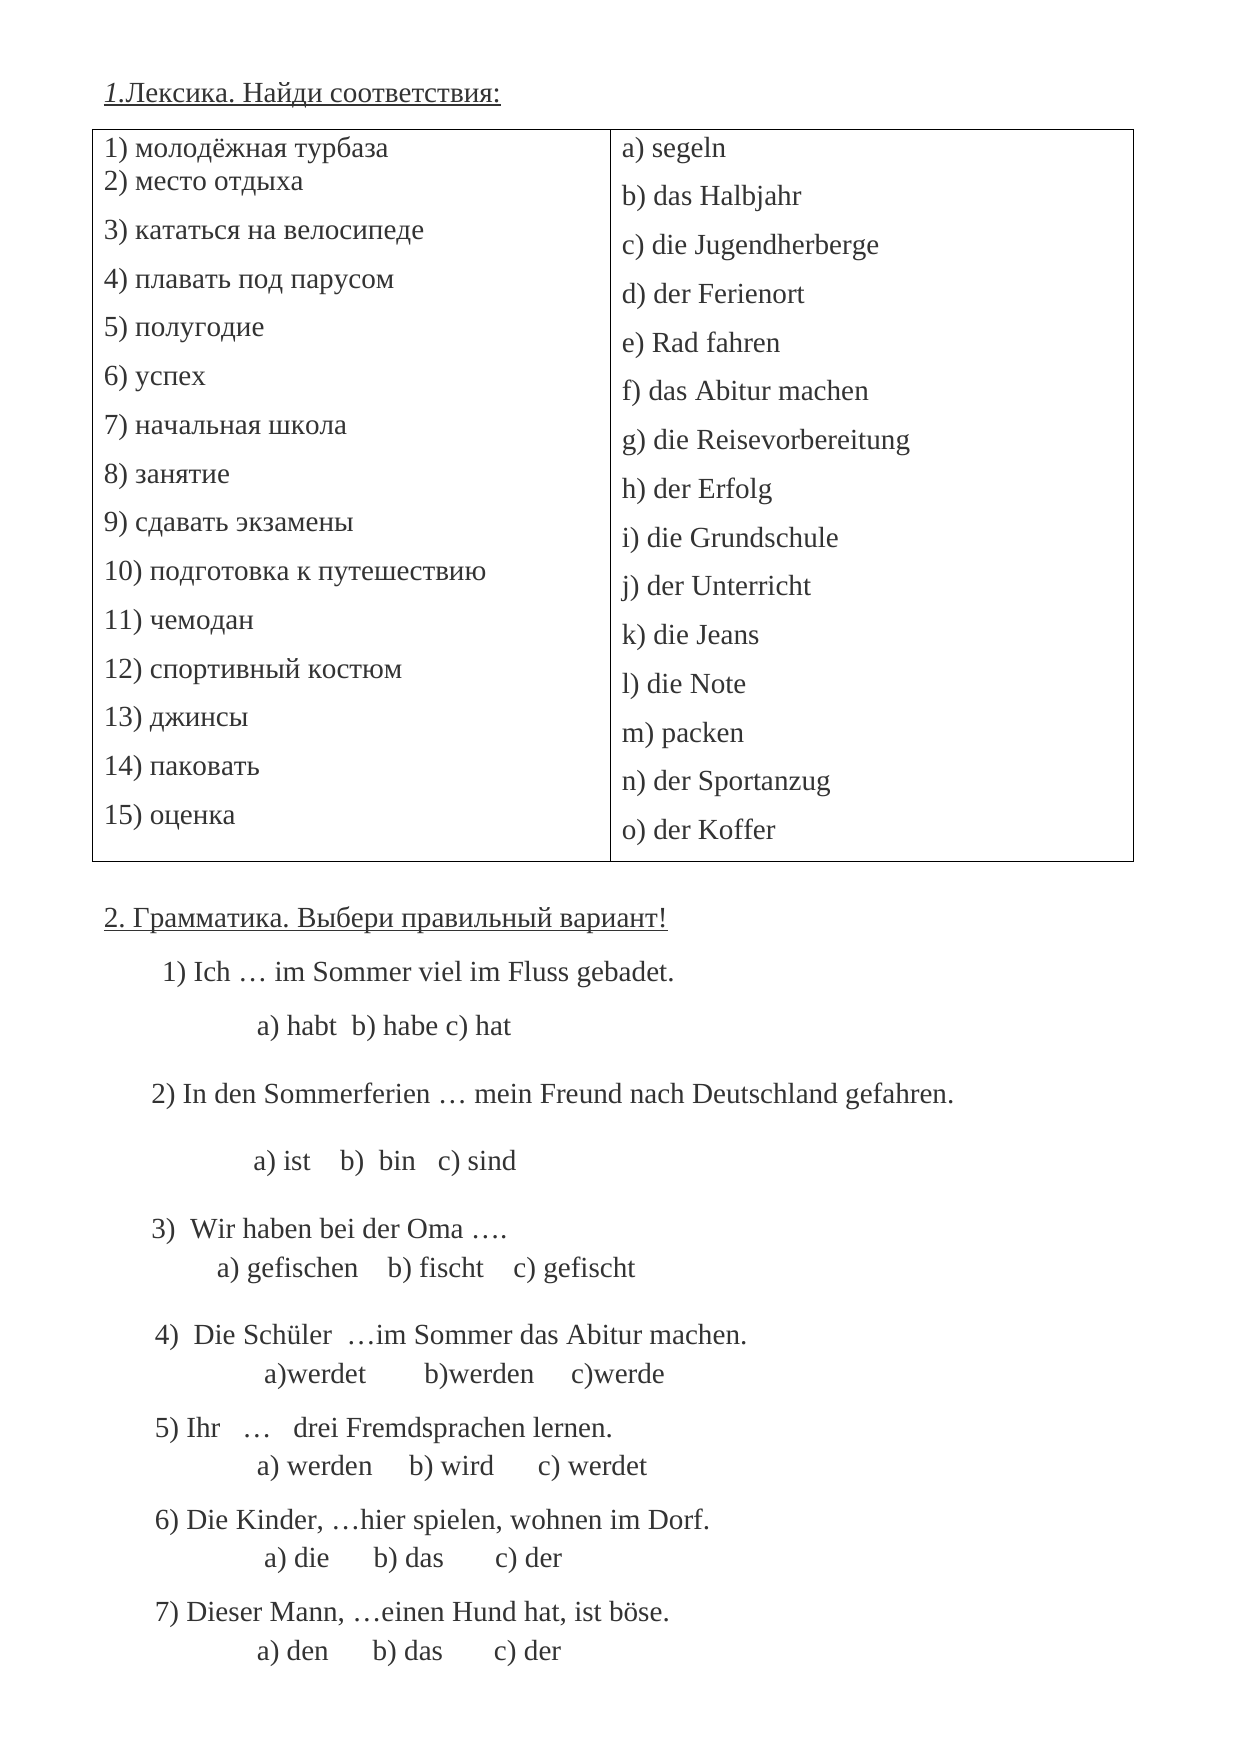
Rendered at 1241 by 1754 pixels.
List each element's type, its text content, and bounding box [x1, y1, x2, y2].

text a) ist b) bin c) sind [151, 1143, 1122, 1177]
text 1) Ich … im Sommer viel im Fluss gebadet. [103, 954, 1122, 988]
text 4) Die Schüler …im Sommer das Abitur machen. a)werdet b)werden c)werde [103, 1317, 1122, 1389]
table_header 1) молодёжная турбаза 2) место отдыха 3) кататься на велосипеде 4) плавать под парусом 5) полугодие 6) успех 7) начальная школа 8) занятие 9) сдавать экзамены 10) подготовка к путешествию 11) чемодан 12) спортивный костюм 13) джинсы 14) паковать 15) оценка [93, 130, 610, 861]
text 3) Wir haben bei der Oma …. a) gefischen b) fischt c) gefischt [151, 1211, 1122, 1283]
text a) habt b) habe c) hat [103, 1008, 1122, 1042]
text 6) Die Kinder, …hier spielen, wohnen im Dorf. a) die b) das c) der [103, 1502, 1122, 1574]
text 2) In den Sommerferien … mein Freund nach Deutschland gefahren. [151, 1076, 1122, 1109]
table_header a) segeln b) das Halbjahr c) die Jugendherberge d) der Ferienort e) Rad fahren f) das Abitur machen g) die Reisevorbereitung h) der Erfolg i) die Grundschule j) der Unterricht k) die Jeans l) die Note m) packen n) der Sportanzug o) der Koffer [611, 130, 1133, 861]
text 7) Dieser Mann, …einen Hund hat, ist böse. а) den b) das c) der [103, 1594, 1122, 1666]
text 5) Ihr … drei Fremdsprachen lernen. a) werden b) wird c) werdet [103, 1410, 1122, 1482]
text 1.Лексика. Найди соответствия: [103, 75, 1122, 108]
text 2. Грамматика. Выбери правильный вариант! [103, 862, 1122, 934]
